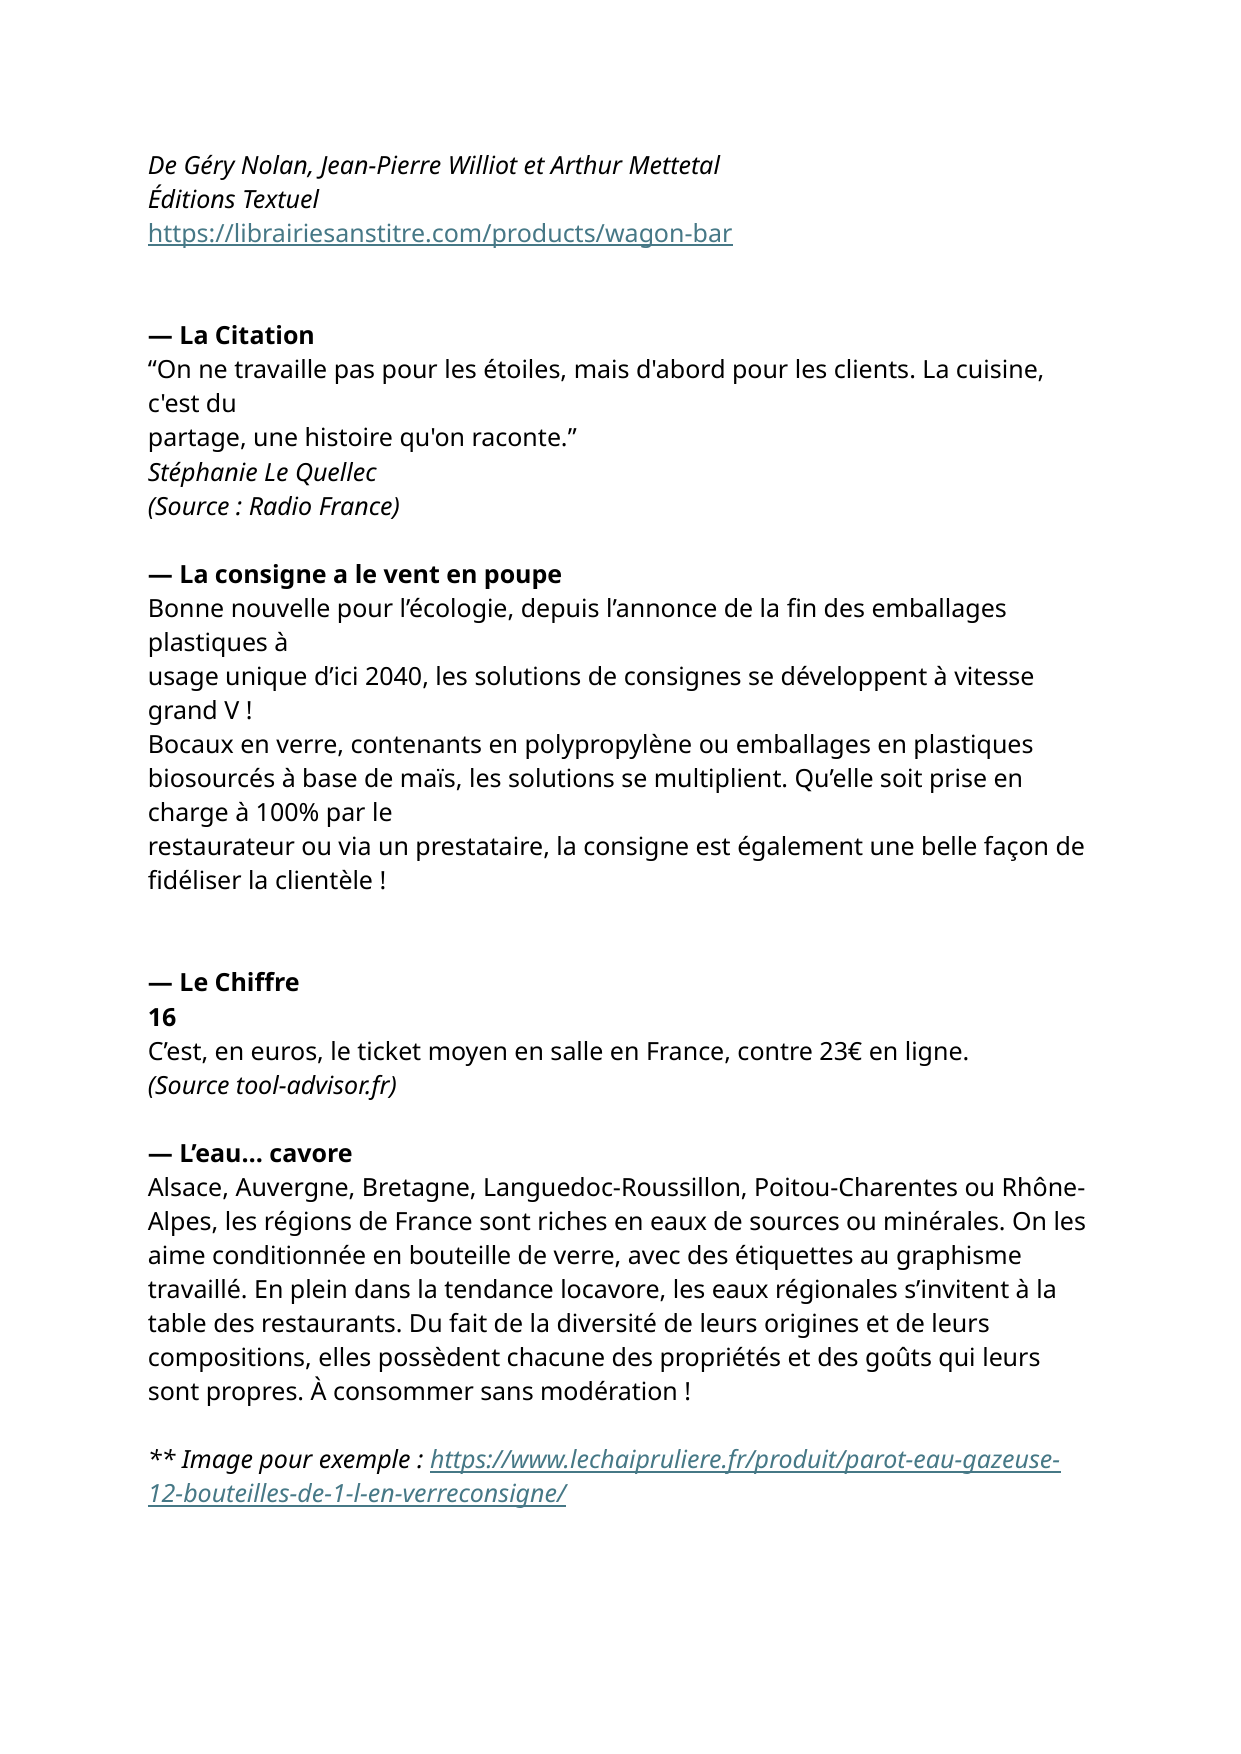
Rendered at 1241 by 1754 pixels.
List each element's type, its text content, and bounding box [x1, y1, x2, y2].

text — La consigne a le vent en poupe [148, 556, 1093, 590]
text — La Citation [148, 318, 1093, 352]
text restaurateur ou via un prestataire, la consigne est également une belle façon de fidéliser la clientèle ! [148, 829, 1093, 897]
text ** Image pour exemple : https://www.lechaipruliere.fr/produit/parot-eau-gazeuse-12-bouteilles-de-1-l-en-verreconsigne/ [148, 1442, 1093, 1510]
text partage, une histoire qu'on raconte.” [148, 420, 1093, 454]
text (Source : Radio France) [148, 488, 1093, 522]
text — L’eau… cavore [148, 1135, 1093, 1169]
text Bonne nouvelle pour l’écologie, depuis l’annonce de la fin des emballages plastiques à [148, 590, 1093, 658]
text Alsace, Auvergne, Bretagne, Languedoc-Roussillon, Poitou-Charentes ou Rhône-Alpes, les régions de France sont riches en eaux de sources ou minérales. On les aime conditionnée en bouteille de verre, avec des étiquettes au graphisme travaillé. En plein dans la tendance locavore, les eaux régionales s’invitent à la table des restaurants. Du fait de la diversité de leurs origines et de leurs compositions, elles possèdent chacune des propriétés et des goûts qui leurs sont propres. À consommer sans modération ! [148, 1169, 1093, 1408]
text Éditions Textuel [148, 182, 1093, 216]
text “On ne travaille pas pour les étoiles, mais d'abord pour les clients. La cuisine, c'est du [148, 352, 1093, 420]
text https://librairiesanstitre.com/products/wagon-bar [148, 216, 1093, 250]
text — Le Chiffre [148, 965, 1093, 999]
text De Géry Nolan, Jean-Pierre Williot et Arthur Mettetal [148, 148, 1093, 182]
text C’est, en euros, le ticket moyen en salle en France, contre 23€ en ligne. [148, 1033, 1093, 1067]
text 16 [148, 999, 1093, 1033]
text usage unique d’ici 2040, les solutions de consignes se développent à vitesse grand V ! [148, 658, 1093, 727]
text (Source tool-advisor.fr) [148, 1067, 1093, 1101]
text Stéphanie Le Quellec [148, 454, 1093, 488]
text Bocaux en verre, contenants en polypropylène ou emballages en plastiques biosourcés à base de maïs, les solutions se multiplient. Qu’elle soit prise en charge à 100% par le [148, 727, 1093, 829]
